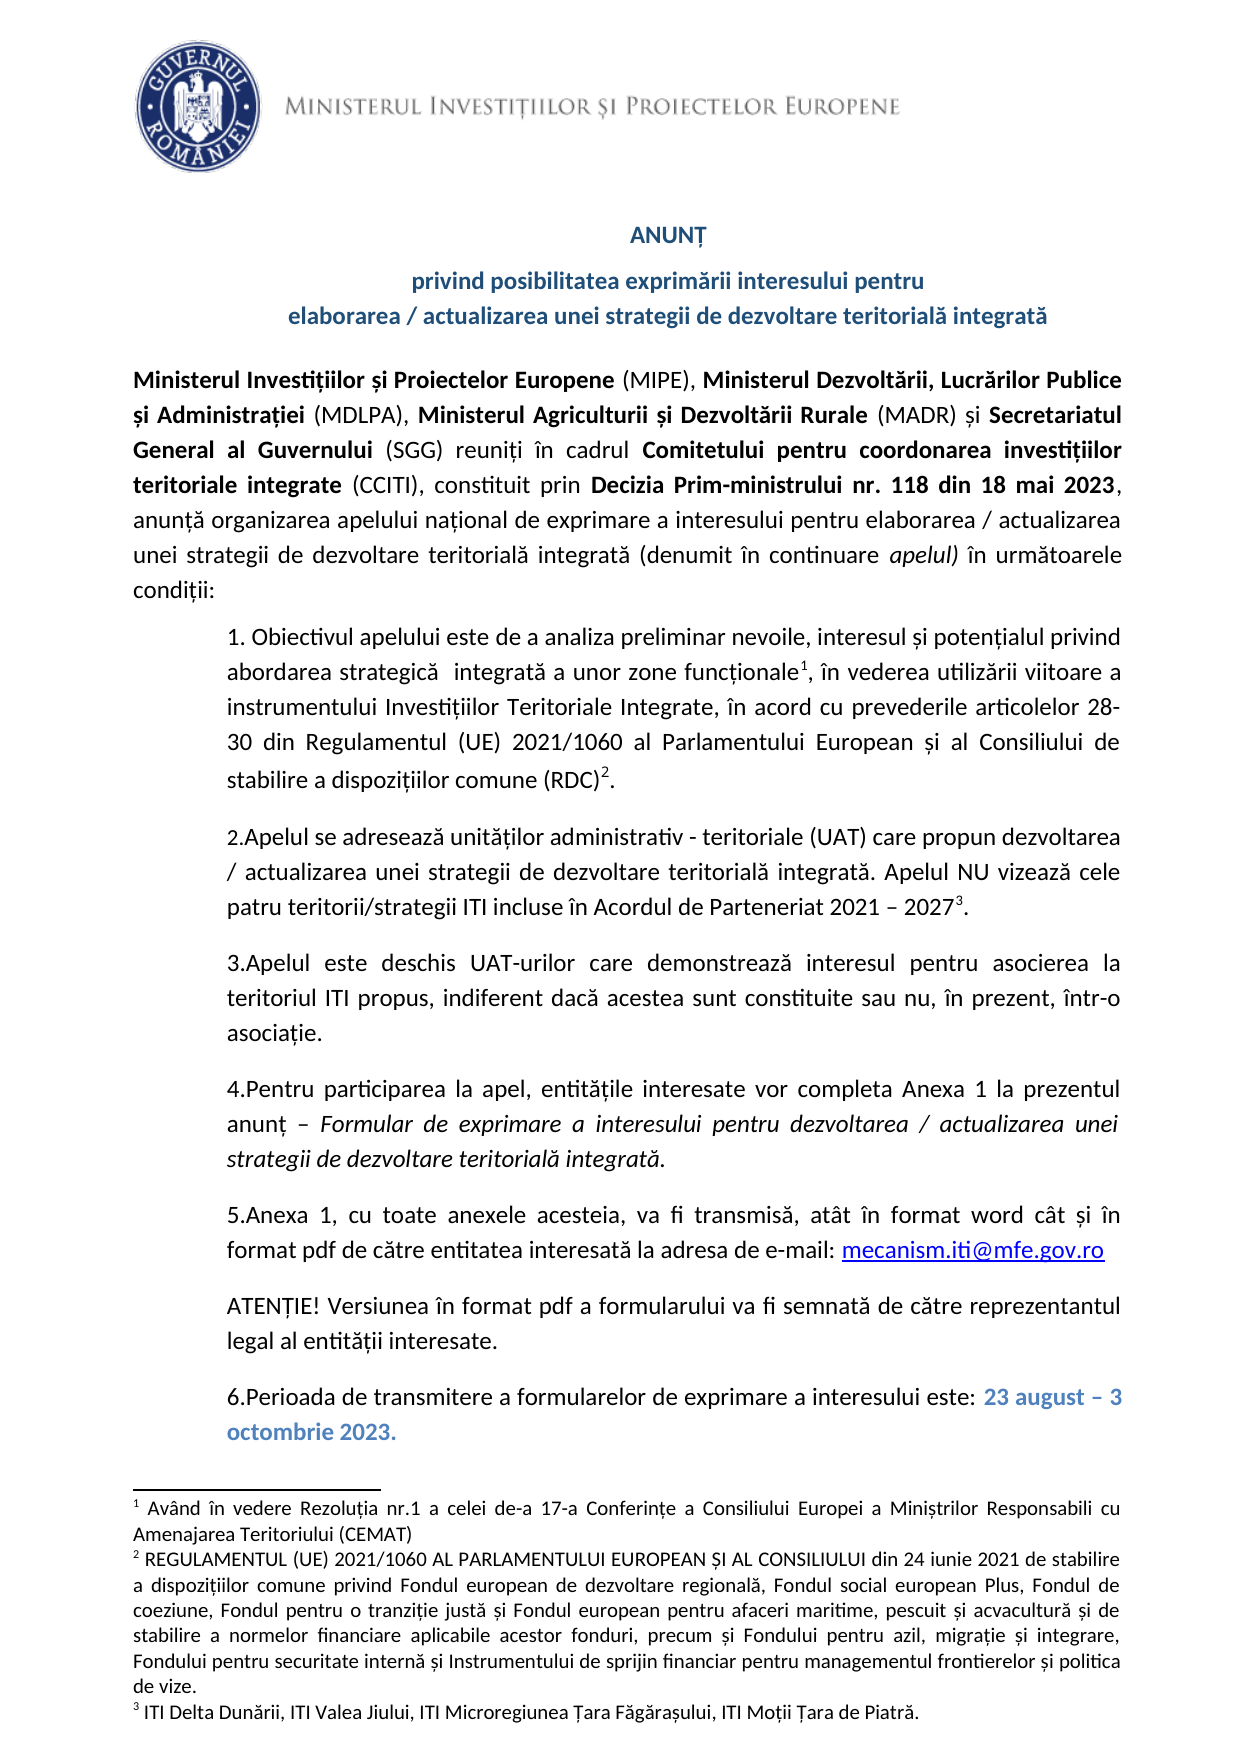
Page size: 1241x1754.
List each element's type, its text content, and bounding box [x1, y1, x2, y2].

text Ministerul Investițiilor și Proiectelor Europene (MIPE), Ministerul Dezvoltării, Lucrărilor Publice și Administrației (MDLPA), Ministerul Agriculturii și Dezvoltării Rurale (MADR) și Secretariatul General al Guvernului (SGG) reuniți în cadrul Comitetului pentru coordonarea investițiilor teritoriale integrate (CCITI), constituit prin Decizia Prim-ministrului nr. 118 din 18 mai 2023, anunță organizarea apelului național de exprimare a interesului pentru elaborarea / actualizarea unei strategii de dezvoltare teritorială integrată (denumit în continuare apelul) în următoarele condiții: [133, 364, 1122, 604]
text 2.Apelul se adresează unităților administrativ - teritoriale (UAT) care propun dezvoltarea / actualizarea unei strategii de dezvoltare teritorială integrată. Apelul NU vizează cele patru teritorii/strategii ITI incluse în Acordul de Parteneriat 2021 – 2027. [227, 822, 1122, 922]
text 5.Anexa 1, cu toate anexele acesteia, va fi transmisă, atât în format word cât și în format pdf de către entitatea interesată la adresa de e-mail: mecanism.iti@mfe.gov.ro [227, 1199, 1122, 1264]
list ANUNȚ [214, 219, 1122, 250]
text 4.Pentru participarea la apel, entitățile interesate vor completa Anexa 1 la prezentul anunț – Formular de exprimare a interesului pentru dezvoltarea / actualizarea unei strategii de dezvoltare teritorială integrată. [227, 1073, 1122, 1174]
text ATENȚIE! Versiunea în format pdf a formularului va fi semnată de către reprezentantul legal al entității interesate. [227, 1290, 1122, 1355]
list elaborarea / actualizarea unei strategii de dezvoltare teritorială integrată [214, 300, 1122, 330]
picture [132, 37, 1030, 174]
list privind posibilitatea exprimării interesului pentru [214, 265, 1122, 295]
text 1. Obiectivul apelului este de a analiza preliminar nevoile, interesul și potențialul privind abordarea strategică integrată a unor zone funcționale, în vederea utilizării viitoare a instrumentului Investițiilor Teritoriale Integrate, în acord cu prevederile articolelor 28-30 din Regulamentul (UE) 2021/1060 al Parlamentului European și al Consiliului de stabilire a dispozițiilor comune (RDC). [227, 622, 1122, 796]
text 3.Apelul este deschis UAT-urilor care demonstrează interesul pentru asocierea la teritoriul ITI propus, indiferent dacă acestea sunt constituite sau nu, în prezent, într-o asociație. [227, 947, 1122, 1048]
text 6.Perioada de transmitere a formularelor de exprimare a interesului este: 23 august – 3 octombrie 2023. [227, 1381, 1122, 1446]
